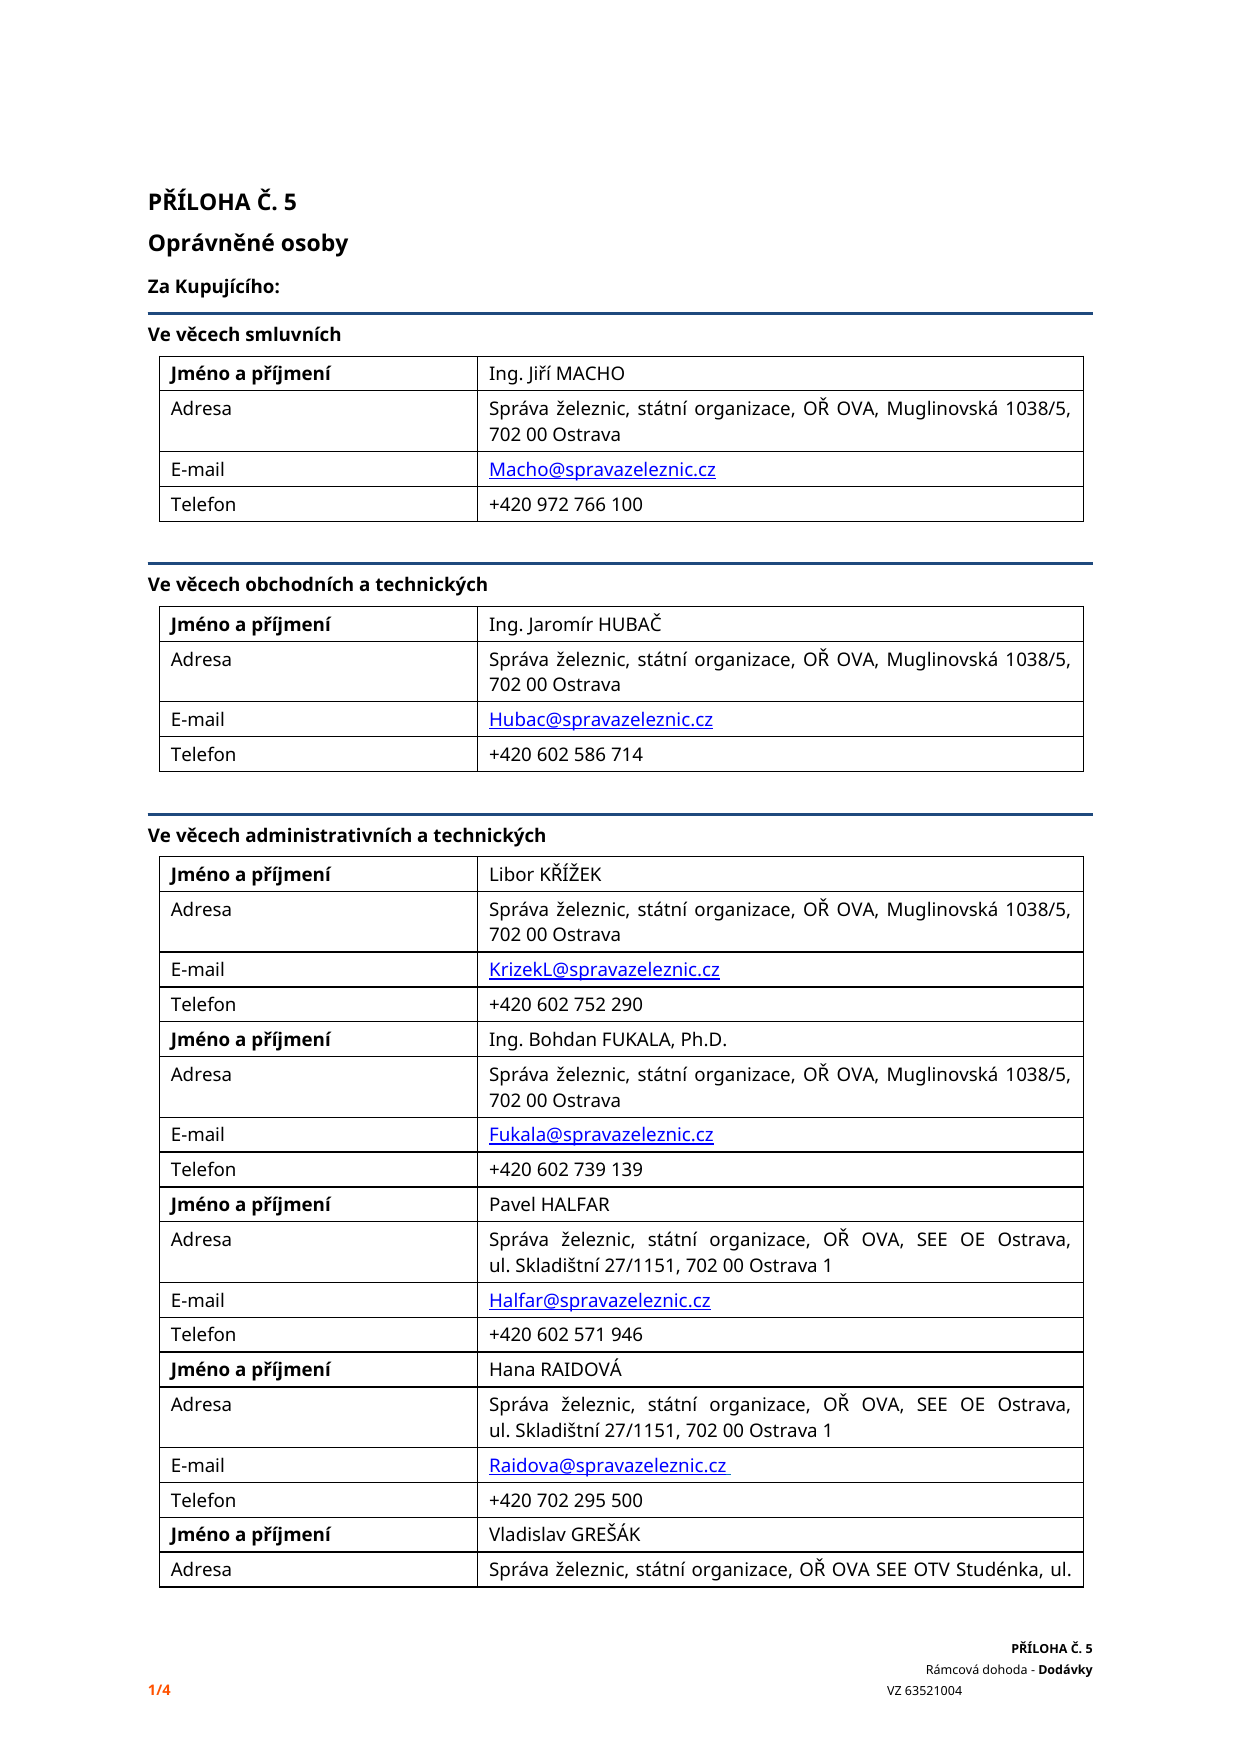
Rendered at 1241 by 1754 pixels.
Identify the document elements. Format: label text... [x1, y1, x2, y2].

text Oprávněné osoby [148, 228, 1093, 258]
table_cell Adresa [160, 1388, 477, 1447]
table_cell +420 972 766 100 [478, 487, 1083, 521]
table_header Libor KŘÍŽEK [478, 857, 1083, 891]
table_cell E-mail [160, 452, 477, 486]
table_header Jméno a příjmení [160, 357, 477, 390]
table_cell +420 602 739 139 [478, 1153, 1083, 1186]
table_cell KrizekL@spravazeleznic.cz [478, 953, 1083, 986]
table_cell Správa železnic, státní organizace, OŘ OVA, Muglinovská 1038/5, 702 00 Ostrava [478, 1057, 1083, 1117]
table_header Jméno a příjmení [160, 607, 477, 641]
table_cell Raidova@spravazeleznic.cz [478, 1448, 1083, 1482]
table_cell Telefon [160, 1483, 477, 1517]
table_cell Adresa [160, 1057, 477, 1117]
table_cell E-mail [160, 1448, 477, 1482]
table_cell Jméno a příjmení [160, 1188, 477, 1221]
table_cell Hana RAIDOVÁ [478, 1353, 1083, 1386]
table_cell Jméno a příjmení [160, 1353, 477, 1386]
table_cell Adresa [160, 1553, 477, 1586]
table_cell Fukala@spravazeleznic.cz [478, 1118, 1083, 1151]
table_cell +420 602 586 714 [478, 737, 1083, 771]
table_cell Ing. Bohdan FUKALA, Ph.D. [478, 1022, 1083, 1056]
table_cell +420 602 571 946 [478, 1318, 1083, 1351]
table_cell Správa železnic, státní organizace, OŘ OVA, SEE OE Ostrava, ul. Skladištní 27/1151, 702 00 Ostrava 1 [478, 1388, 1083, 1447]
text Za Kupujícího: [148, 270, 1093, 299]
table_cell Jméno a příjmení [160, 1022, 477, 1056]
text Ve věcech smluvních [148, 315, 1093, 347]
table_cell Halfar@spravazeleznic.cz [478, 1283, 1083, 1317]
table_cell Telefon [160, 1153, 477, 1186]
table_header Ing. Jiří MACHO [478, 357, 1083, 390]
table_cell Správa železnic, státní organizace, OŘ OVA, Muglinovská 1038/5, 702 00 Ostrava [478, 892, 1083, 951]
table_cell Jméno a příjmení [160, 1518, 477, 1551]
table_header Jméno a příjmení [160, 857, 477, 891]
table_cell Adresa [160, 391, 477, 451]
table_cell Hubac@spravazeleznic.cz [478, 702, 1083, 736]
table_cell Telefon [160, 737, 477, 771]
table_cell Telefon [160, 487, 477, 521]
table_cell Pavel HALFAR [478, 1188, 1083, 1221]
table_cell E-mail [160, 953, 477, 986]
table_cell +420 602 752 290 [478, 988, 1083, 1021]
table_header Ing. Jaromír HUBAČ [478, 607, 1083, 641]
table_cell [478, 1553, 1083, 1586]
table_cell Vladislav GREŠÁK [478, 1518, 1083, 1551]
table_cell Správa železnic, státní organizace, OŘ OVA, Muglinovská 1038/5, 702 00 Ostrava [478, 391, 1083, 451]
table_cell Adresa [160, 642, 477, 701]
table_cell Správa železnic, státní organizace, OŘ OVA, Muglinovská 1038/5, 702 00 Ostrava [478, 642, 1083, 701]
text PŘíloha č. 5 [148, 187, 1093, 216]
table_cell Správa železnic, státní organizace, OŘ OVA, SEE OE Ostrava, ul. Skladištní 27/1151, 702 00 Ostrava 1 [478, 1222, 1083, 1282]
table_cell Macho@spravazeleznic.cz [478, 452, 1083, 486]
table_cell Adresa [160, 892, 477, 951]
table_cell E-mail [160, 1283, 477, 1317]
table_cell Adresa [160, 1222, 477, 1282]
table_cell Telefon [160, 988, 477, 1021]
table_cell E-mail [160, 702, 477, 736]
text Ve věcech obchodních a technických [148, 565, 1093, 597]
table_cell Telefon [160, 1318, 477, 1351]
table_cell +420 702 295 500 [478, 1483, 1083, 1517]
table_cell E-mail [160, 1118, 477, 1151]
text Ve věcech administrativních a technických [148, 816, 1093, 847]
